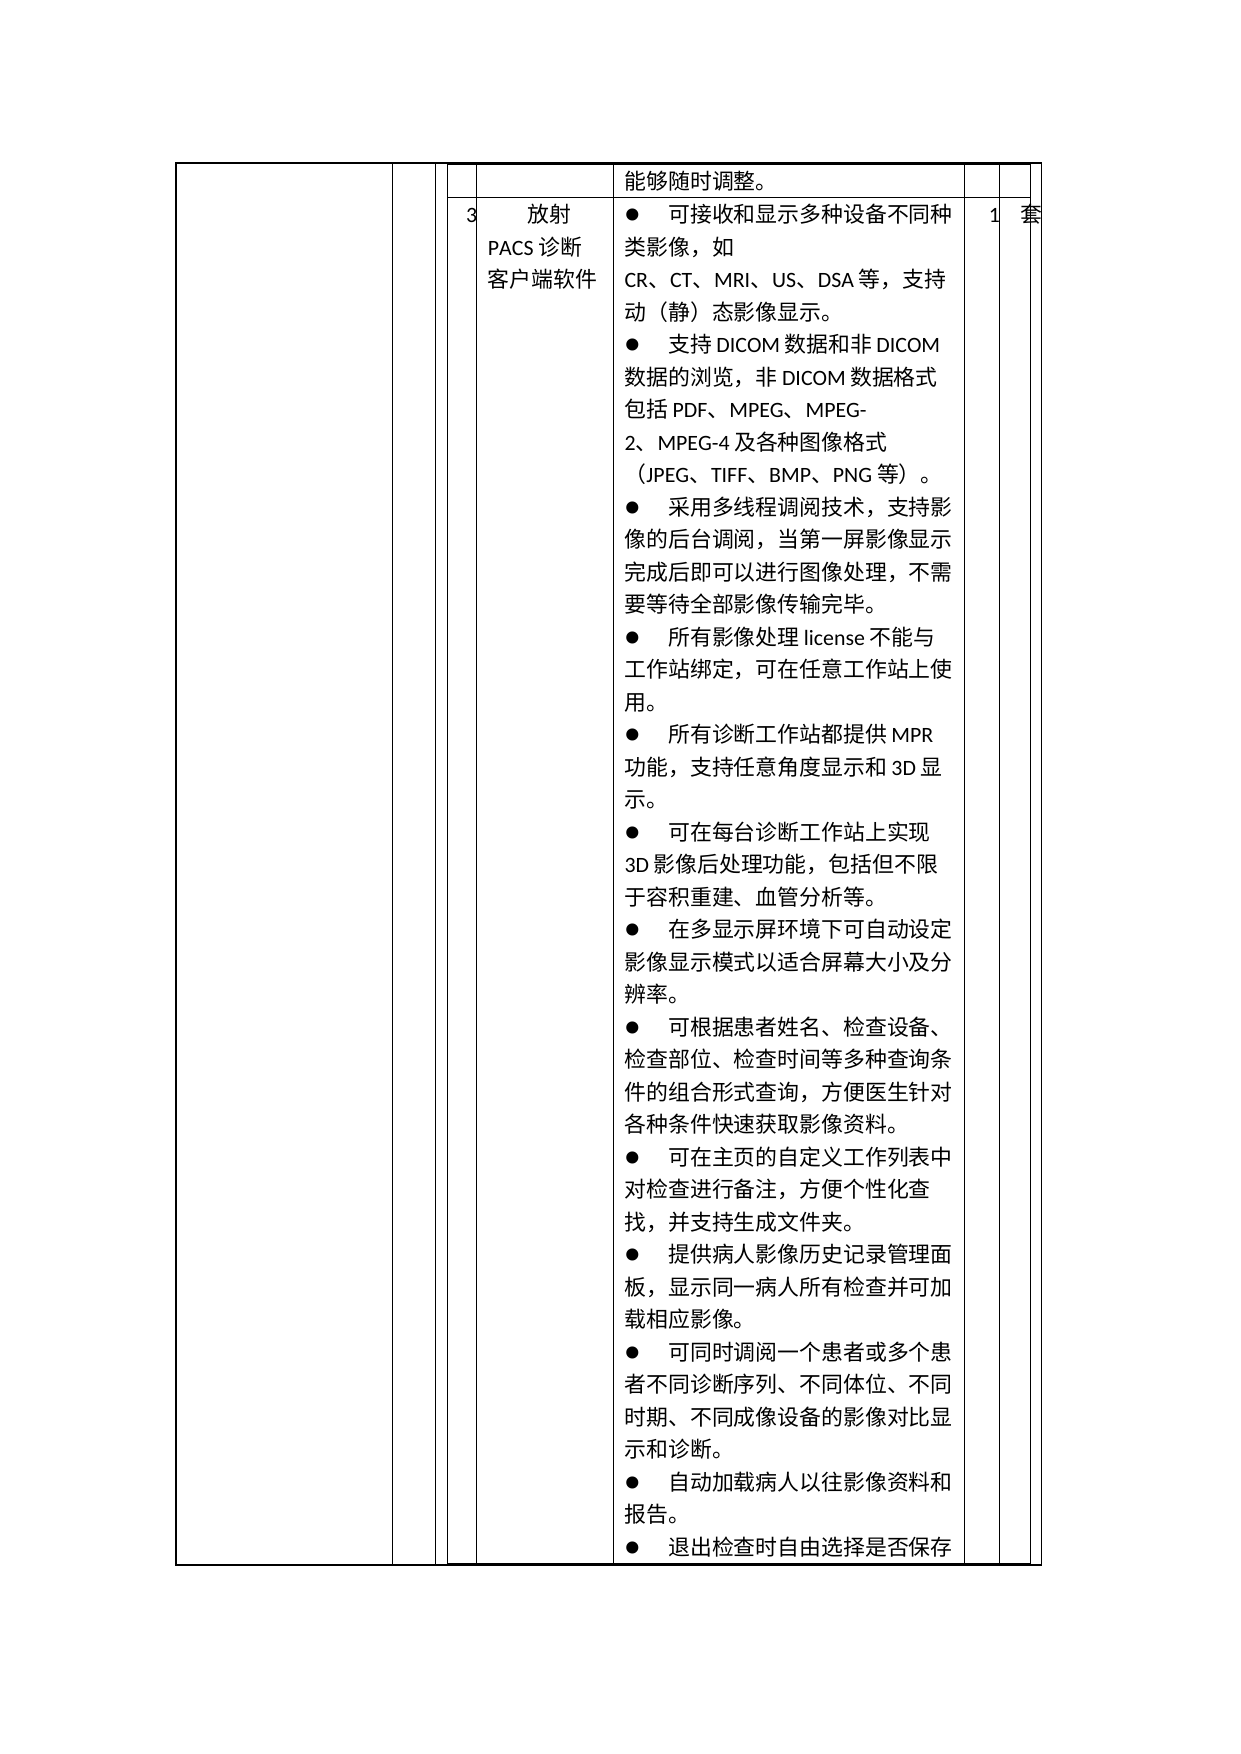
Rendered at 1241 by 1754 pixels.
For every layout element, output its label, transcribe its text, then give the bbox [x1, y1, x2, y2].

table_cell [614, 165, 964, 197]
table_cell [1031, 219, 1041, 1564]
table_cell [448, 198, 476, 1563]
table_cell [436, 164, 447, 1564]
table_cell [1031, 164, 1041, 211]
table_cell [614, 198, 964, 1563]
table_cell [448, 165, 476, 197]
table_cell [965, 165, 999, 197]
table_cell [177, 164, 392, 1564]
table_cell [477, 198, 613, 1563]
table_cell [965, 198, 999, 1563]
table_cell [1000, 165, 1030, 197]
table_cell 1 [393, 164, 435, 1564]
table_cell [1000, 198, 1030, 1563]
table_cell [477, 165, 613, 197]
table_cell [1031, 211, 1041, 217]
